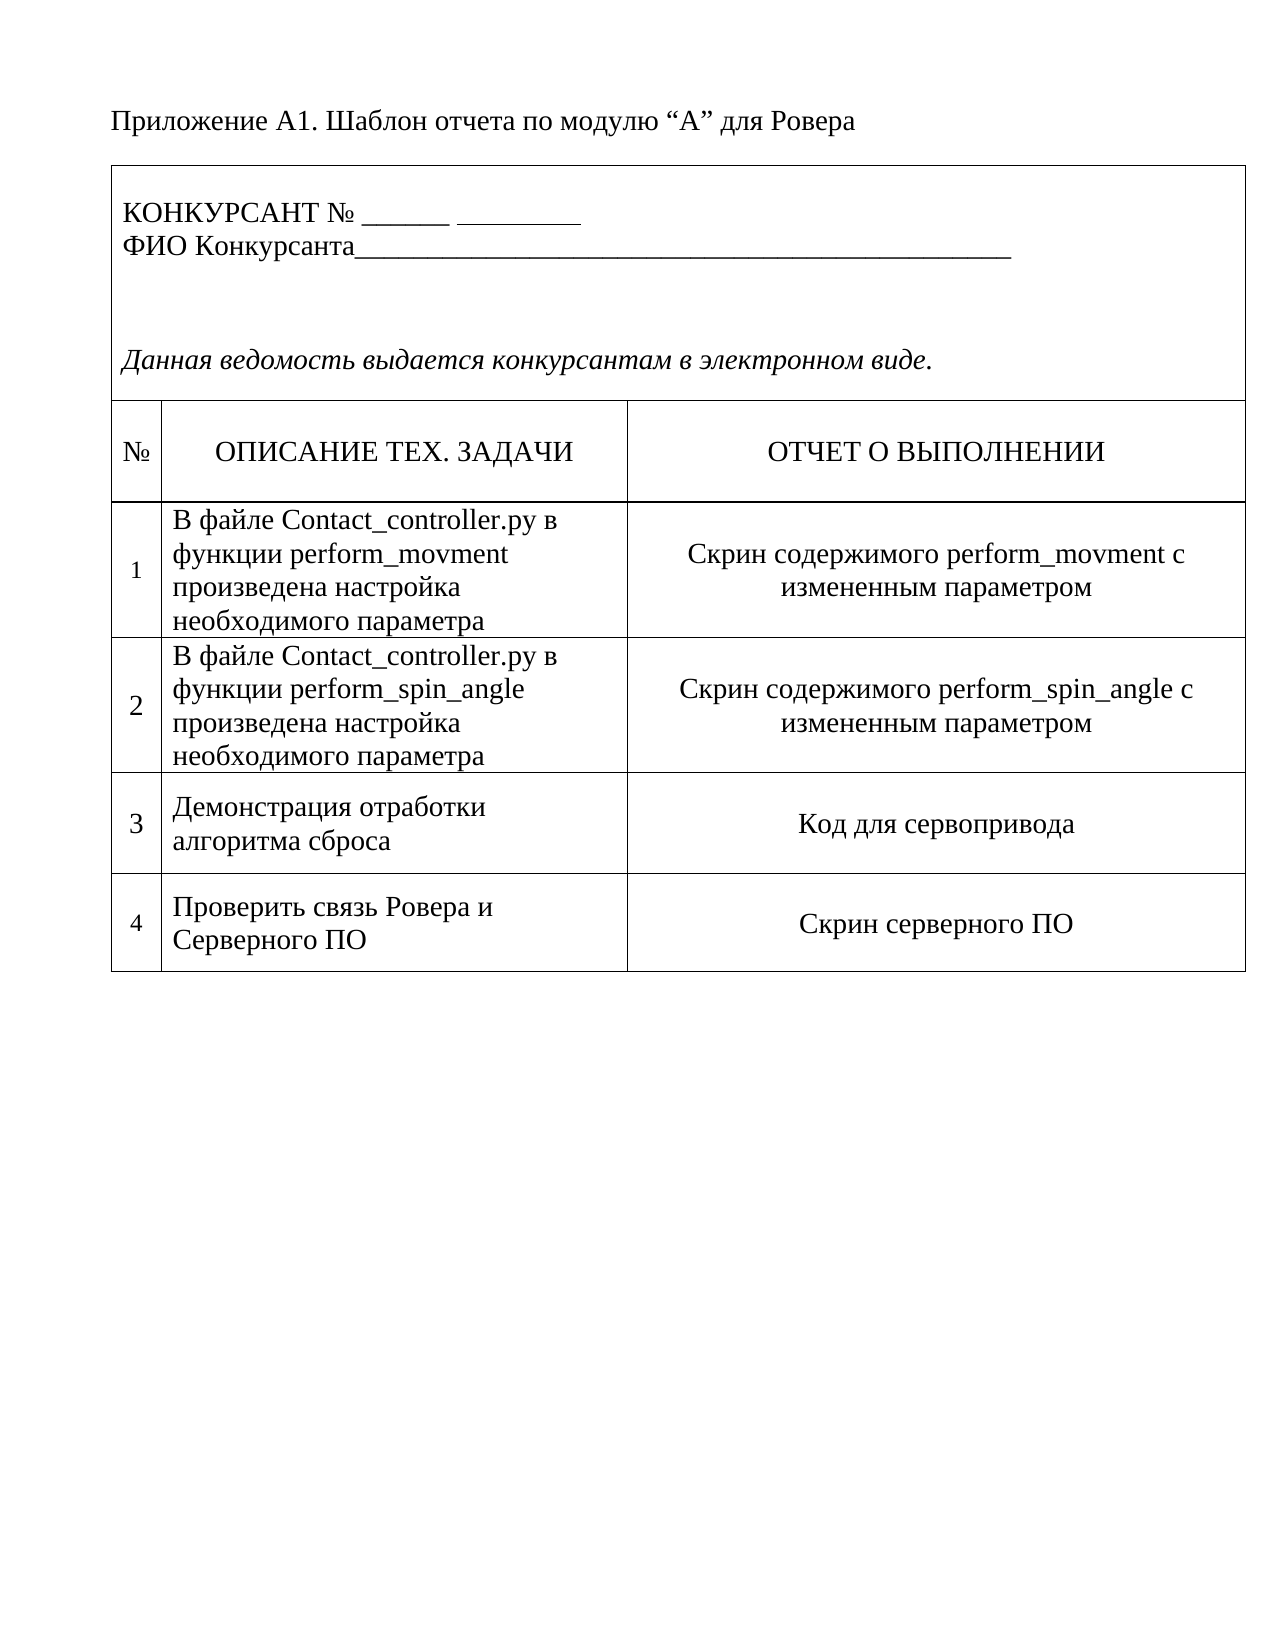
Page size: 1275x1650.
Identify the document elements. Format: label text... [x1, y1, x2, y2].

table_cell № [112, 401, 161, 501]
table_cell В файле Contact_controller.py в функции perform_movment произведена настройка необходимого параметра [162, 503, 627, 637]
table_cell 1 [112, 503, 161, 637]
table_header КОНКУРСАНТ № ______ ФИО Конкурсанта_____________________________________________ Данная ведомость выдается конкурсантам в электронном виде. [112, 166, 1245, 400]
table_cell Код для сервопривода [628, 773, 1245, 873]
table_cell 2 [112, 638, 161, 772]
table_cell Скрин содержимого perform_movment с измененным параметром [628, 503, 1245, 637]
table_cell ОПИСАНИЕ ТЕХ. ЗАДАЧИ [162, 401, 627, 501]
table_cell Демонстрация отработки алгоритма сброса [162, 773, 627, 873]
table_cell ОТЧЕТ О ВЫПОЛНЕНИИ [628, 401, 1245, 501]
table_cell Скрин содержимого perform_spin_angle с измененным параметром [628, 638, 1245, 772]
table_cell 3 [112, 773, 161, 873]
table_cell Скрин серверного ПО [628, 874, 1245, 971]
table_cell 4 [112, 874, 161, 971]
text Приложение А1. Шаблон отчета по модулю “А” для Ровера [110, 103, 1246, 136]
table_cell В файле Contact_controller.py в функции perform_spin_angle произведена настройка необходимого параметра [162, 638, 627, 772]
table_cell Проверить связь Ровера и Серверного ПО [162, 874, 627, 971]
